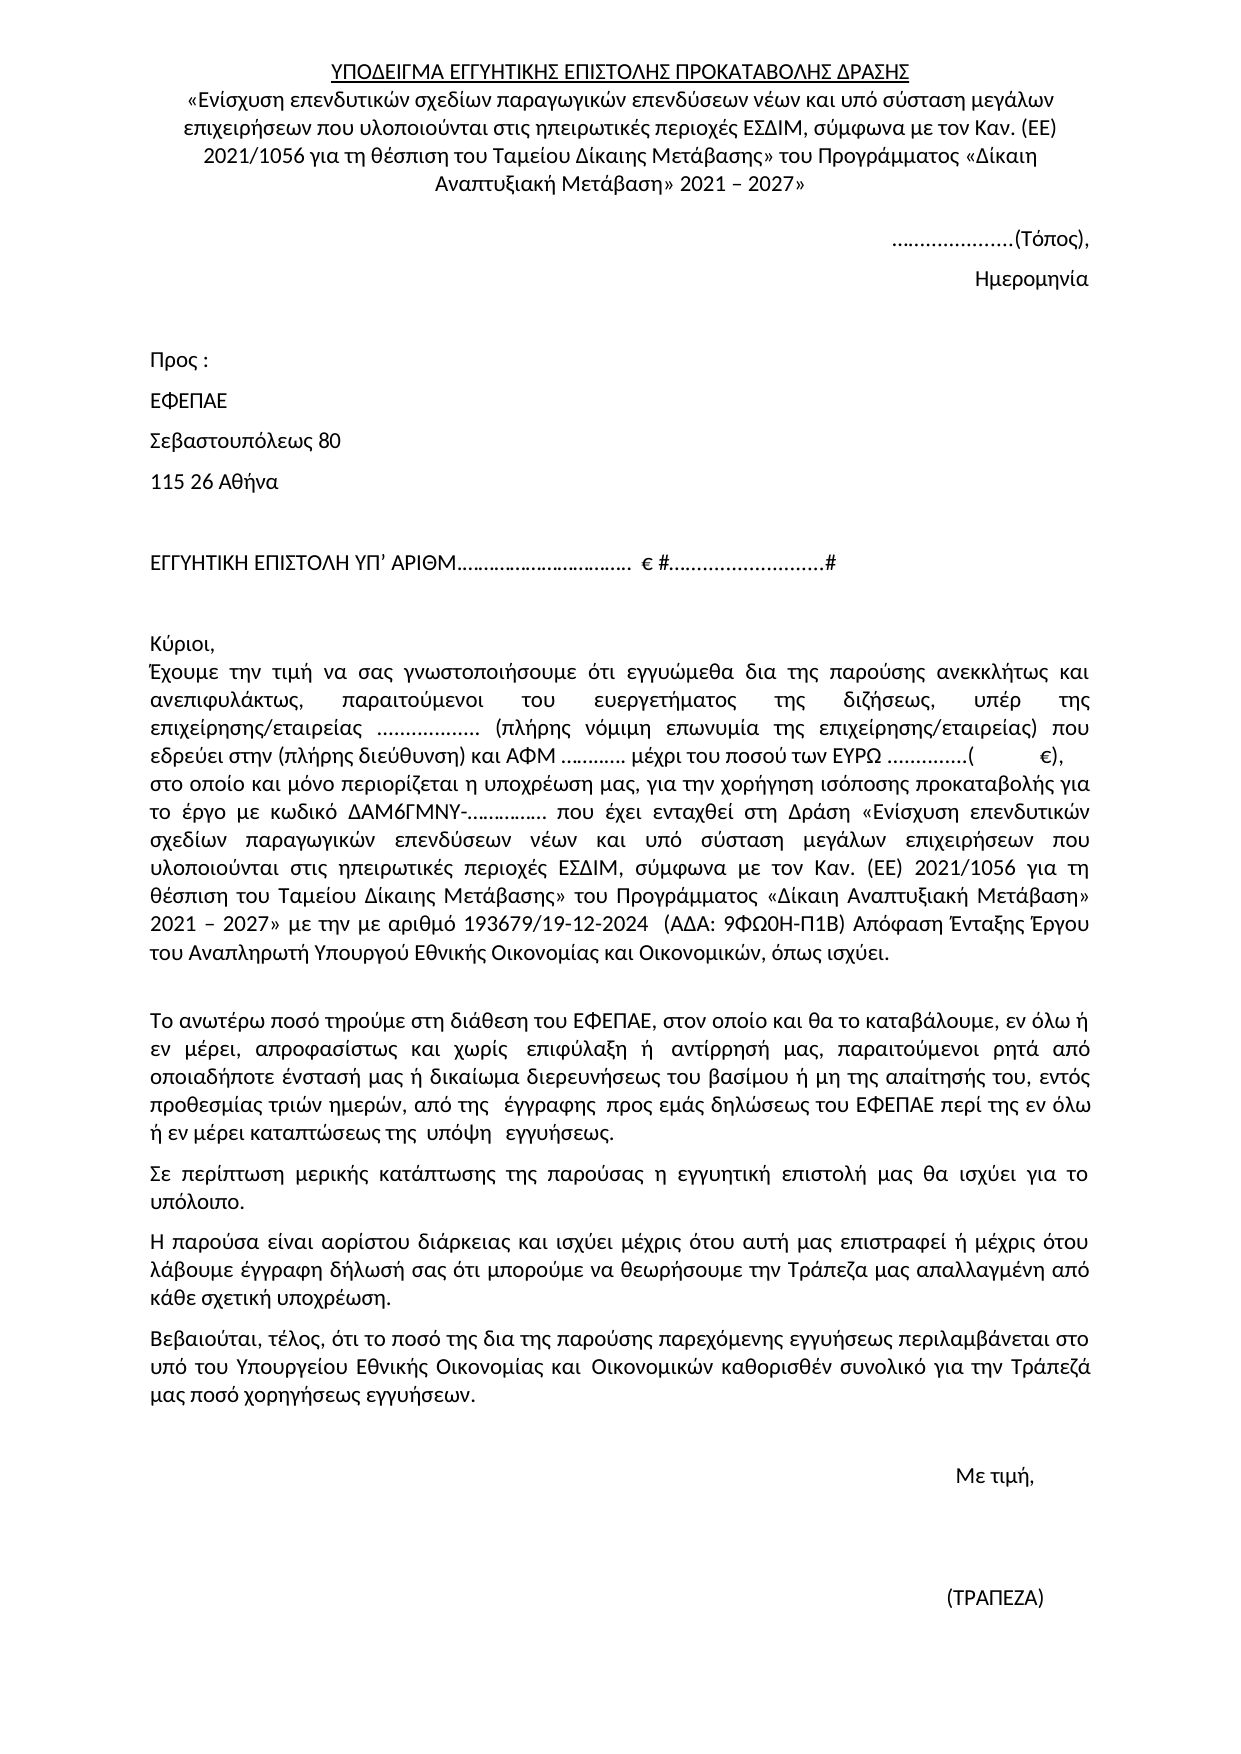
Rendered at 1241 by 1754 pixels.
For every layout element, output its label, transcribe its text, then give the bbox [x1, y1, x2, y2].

text Βεβαιούται, τέλος, ότι το ποσό της δια της παρούσης παρεχόμενης εγγυήσεως περιλαμβάνεται στο υπό του Υπουργείου Εθνικής Οικονομίας και Οικονομικών καθορισθέν συνολικό για την Τράπεζά μας ποσό χορηγήσεως εγγυήσεων. [150, 1324, 1091, 1408]
subtitle ΥΠΟΔΕΙΓΜΑ ΕΓΓΥΗΤΙΚΗΣ ΕΠΙΣΤΟΛΗΣ ΠΡΟΚΑΤΑΒΟΛΗΣ ΔΡΑΣΗΣ [139, 57, 1101, 85]
subtitle ΕΓΓΥΗΤΙΚΗ ΕΠΙΣΤΟΛΗ ΥΠ’ ΑΡΙΘΜ.………………………….. € #… # [150, 548, 1103, 576]
text Με τιμή, [890, 1461, 1101, 1489]
text Έχουμε την τιμή να σας γνωστοποιήσουμε ότι εγγυώμεθα δια της παρούσης ανεκκλήτως και ανεπιφυλάκτως, παραιτούμενοι του ευεργετήματος της διζήσεως, υπέρ της επιχείρησης/εταιρείας .................. (πλήρης νόμιμη επωνυμία της επιχείρησης/εταιρείας) που εδρεύει στην (πλήρης διεύθυνση) και ΑΦΜ ……..…. μέχρι του ποσού των ΕΥΡΩ ..............( €), στο οποίο και μόνο περιορίζεται η υποχρέωση μας, για την χορήγηση ισόποσης προκαταβολής για το έργο με κωδικό ΔΑΜ6ΓΜΝΥ-…………… που έχει ενταχθεί στη Δράση «Ενίσχυση επενδυτικών σχεδίων παραγωγικών επενδύσεων νέων και υπό σύσταση μεγάλων επιχειρήσεων που υλοποιούνται στις ηπειρωτικές περιοχές ΕΣΔΙΜ, σύμφωνα με τον Καν. (ΕΕ) 2021/1056 για τη θέσπιση του Ταμείου Δίκαιης Μετάβασης» του Προγράμματος «Δίκαιη Αναπτυξιακή Μετάβαση» 2021 – 2027» με την με αριθμό 193679/19-12-2024 (ΑΔΑ: 9ΦΩ0Η-Π1Β) Απόφαση Ένταξης Έργου του Αναπληρωτή Υπουργού Εθνικής Οικονομίας και Οικονομικών, όπως ισχύει. [150, 657, 1091, 966]
text «Ενίσχυση επενδυτικών σχεδίων παραγωγικών επενδύσεων νέων και υπό σύσταση μεγάλων επιχειρήσεων που υλοποιούνται στις ηπειρωτικές περιοχές ΕΣΔΙΜ, σύμφωνα με τον Καν. (ΕΕ) 2021/1056 για τη θέσπιση του Ταμείου Δίκαιης Μετάβασης» του Προγράμματος «Δίκαιη Αναπτυξιακή Μετάβαση» 2021 – 2027» [150, 85, 1091, 197]
text Σεβαστουπόλεως 80 [150, 426, 1103, 454]
text Το ανωτέρω ποσό τηρούμε στη διάθεση του ΕΦΕΠΑΕ, στον οποίο και θα το καταβάλουμε, εν όλω ή εν μέρει, απροφασίστως και χωρίς επιφύλαξη ή αντίρρησή μας, παραιτούμενοι ρητά από οποιαδήποτε ένστασή μας ή δικαίωμα διερευνήσεως του βασίμου ή μη της απαίτησής του, εντός προθεσμίας τριών ημερών, από της έγγραφης προς εμάς δηλώσεως του ΕΦΕΠΑΕ περί της εν όλω ή εν μέρει καταπτώσεως της υπόψη εγγυήσεως. [150, 1006, 1091, 1146]
text … (Τόπος), [879, 224, 1103, 252]
text Κύριοι, [150, 629, 1103, 657]
text 115 26 Αθήνα [150, 467, 1103, 495]
text Προς : [150, 345, 1103, 373]
text Η παρούσα είναι αορίστου διάρκειας και ισχύει μέχρις ότου αυτή μας επιστραφεί ή μέχρις ότου λάβουμε έγγραφη δήλωσή σας ότι μπορούμε να θεωρήσουμε την Τράπεζα μας απαλλαγμένη από κάθε σχετική υποχρέωση. [150, 1227, 1090, 1311]
text Ημερομηνία [975, 264, 1103, 292]
subtitle ΕΦΕΠΑΕ [150, 386, 1103, 414]
text (ΤΡΑΠΕΖΑ) [890, 1583, 1101, 1611]
text Σε περίπτωση μερικής κατάπτωσης της παρούσας η εγγυητική επιστολή μας θα ισχύει για το υπόλοιπο. [150, 1159, 1090, 1215]
